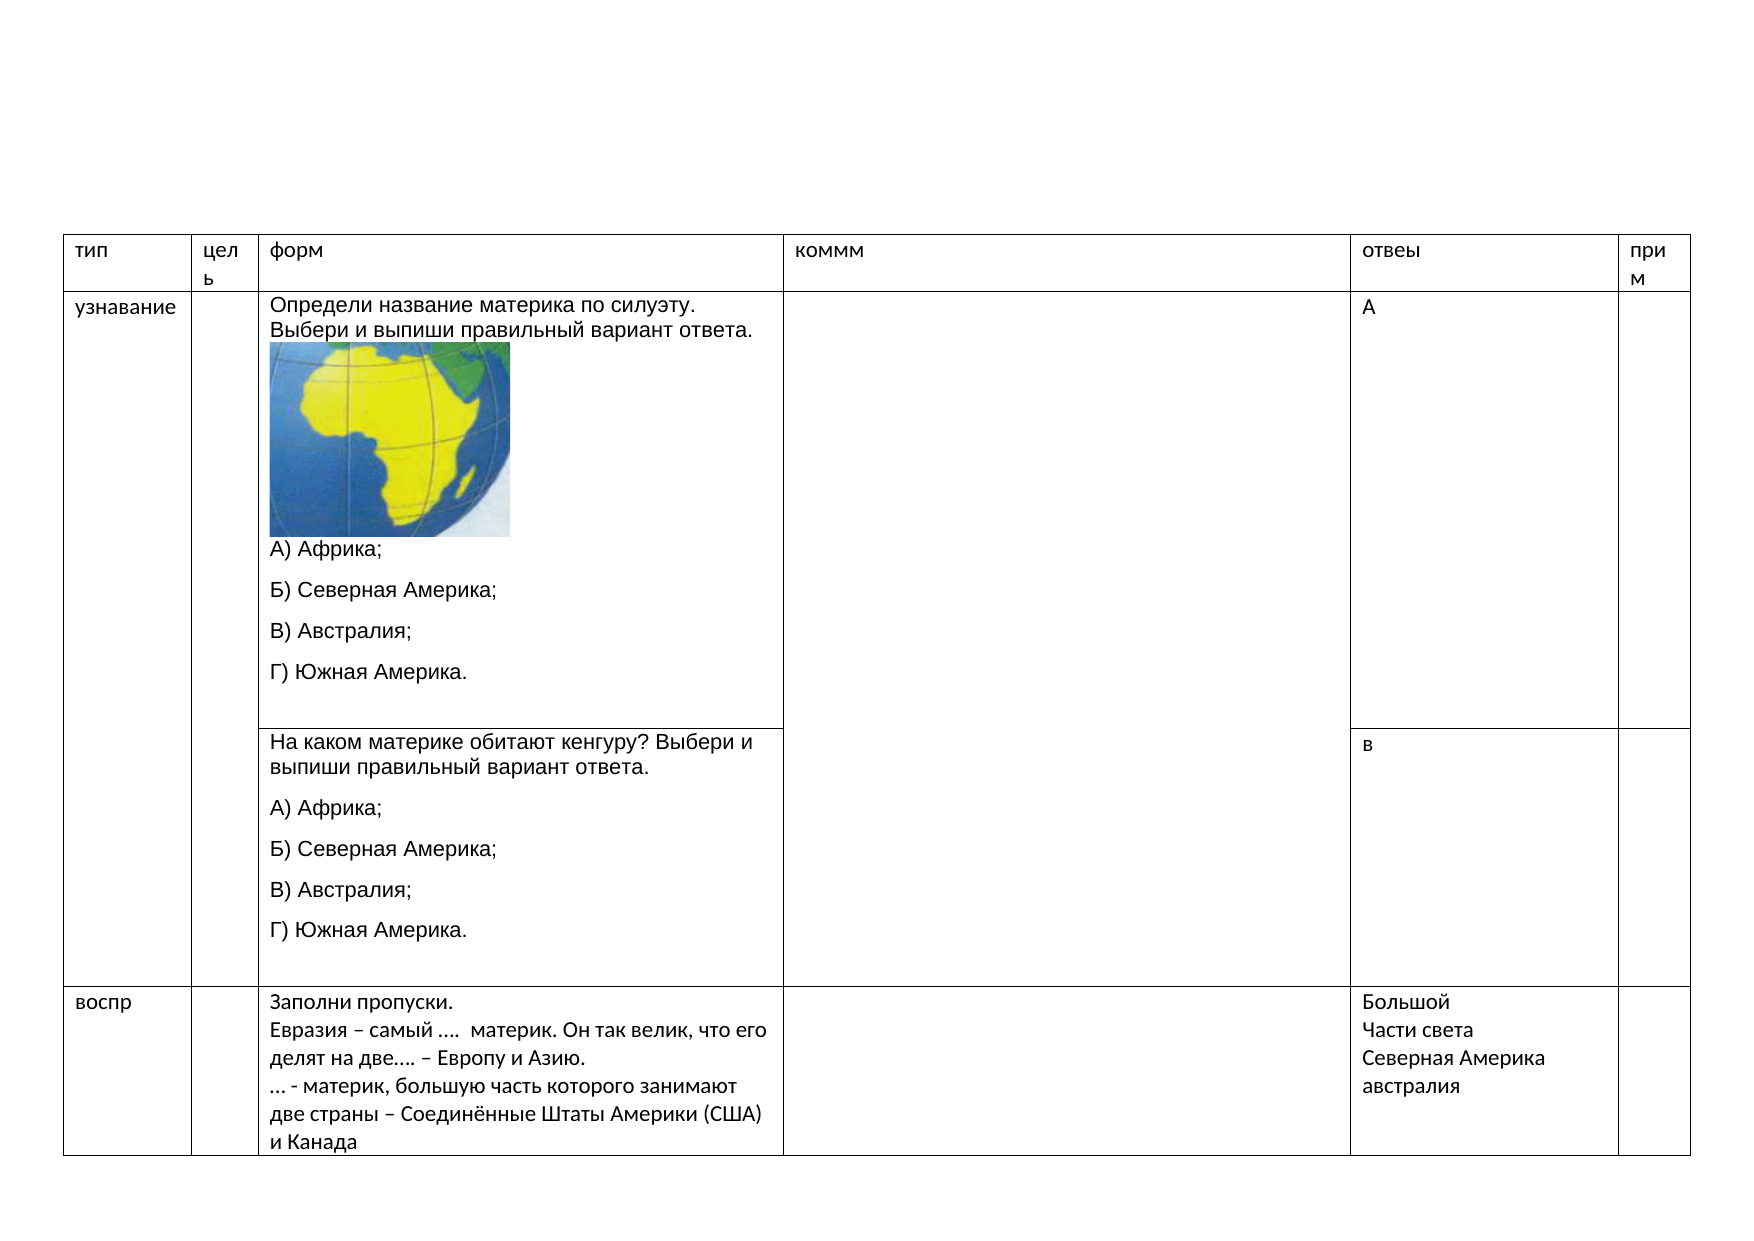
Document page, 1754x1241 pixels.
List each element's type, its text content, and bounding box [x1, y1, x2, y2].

table_cell в [1351, 729, 1618, 986]
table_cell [259, 987, 783, 1155]
table_cell [784, 987, 1350, 1155]
table_cell воспр [64, 987, 191, 1155]
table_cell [1351, 987, 1618, 1155]
table_cell [1619, 729, 1690, 986]
table_cell [1619, 292, 1690, 728]
table_header прим [1619, 235, 1690, 291]
table_cell На каком материке обитают кенгуру? Выбери и выпиши правильный вариант ответа. А) Африка; Б) Северная Америка; В) Австралия; Г) Южная Америка. [259, 729, 783, 986]
table_cell узнавание [64, 292, 191, 986]
table_cell А [1351, 292, 1618, 728]
table_header тип [64, 235, 191, 291]
picture [269, 342, 511, 537]
table_cell [192, 987, 258, 1155]
table_cell Определи название материка по силуэту. Выбери и выпиши правильный вариант ответа. А) Африка; Б) Северная Америка; В) Австралия; Г) Южная Америка. [259, 292, 783, 728]
table_cell [1619, 987, 1690, 1155]
table_cell [784, 292, 1350, 986]
table_header цель [192, 235, 258, 291]
table_header отвеы [1351, 235, 1618, 291]
table_header форм [259, 235, 783, 291]
table_cell [192, 292, 258, 986]
table_header коммм [784, 235, 1350, 291]
